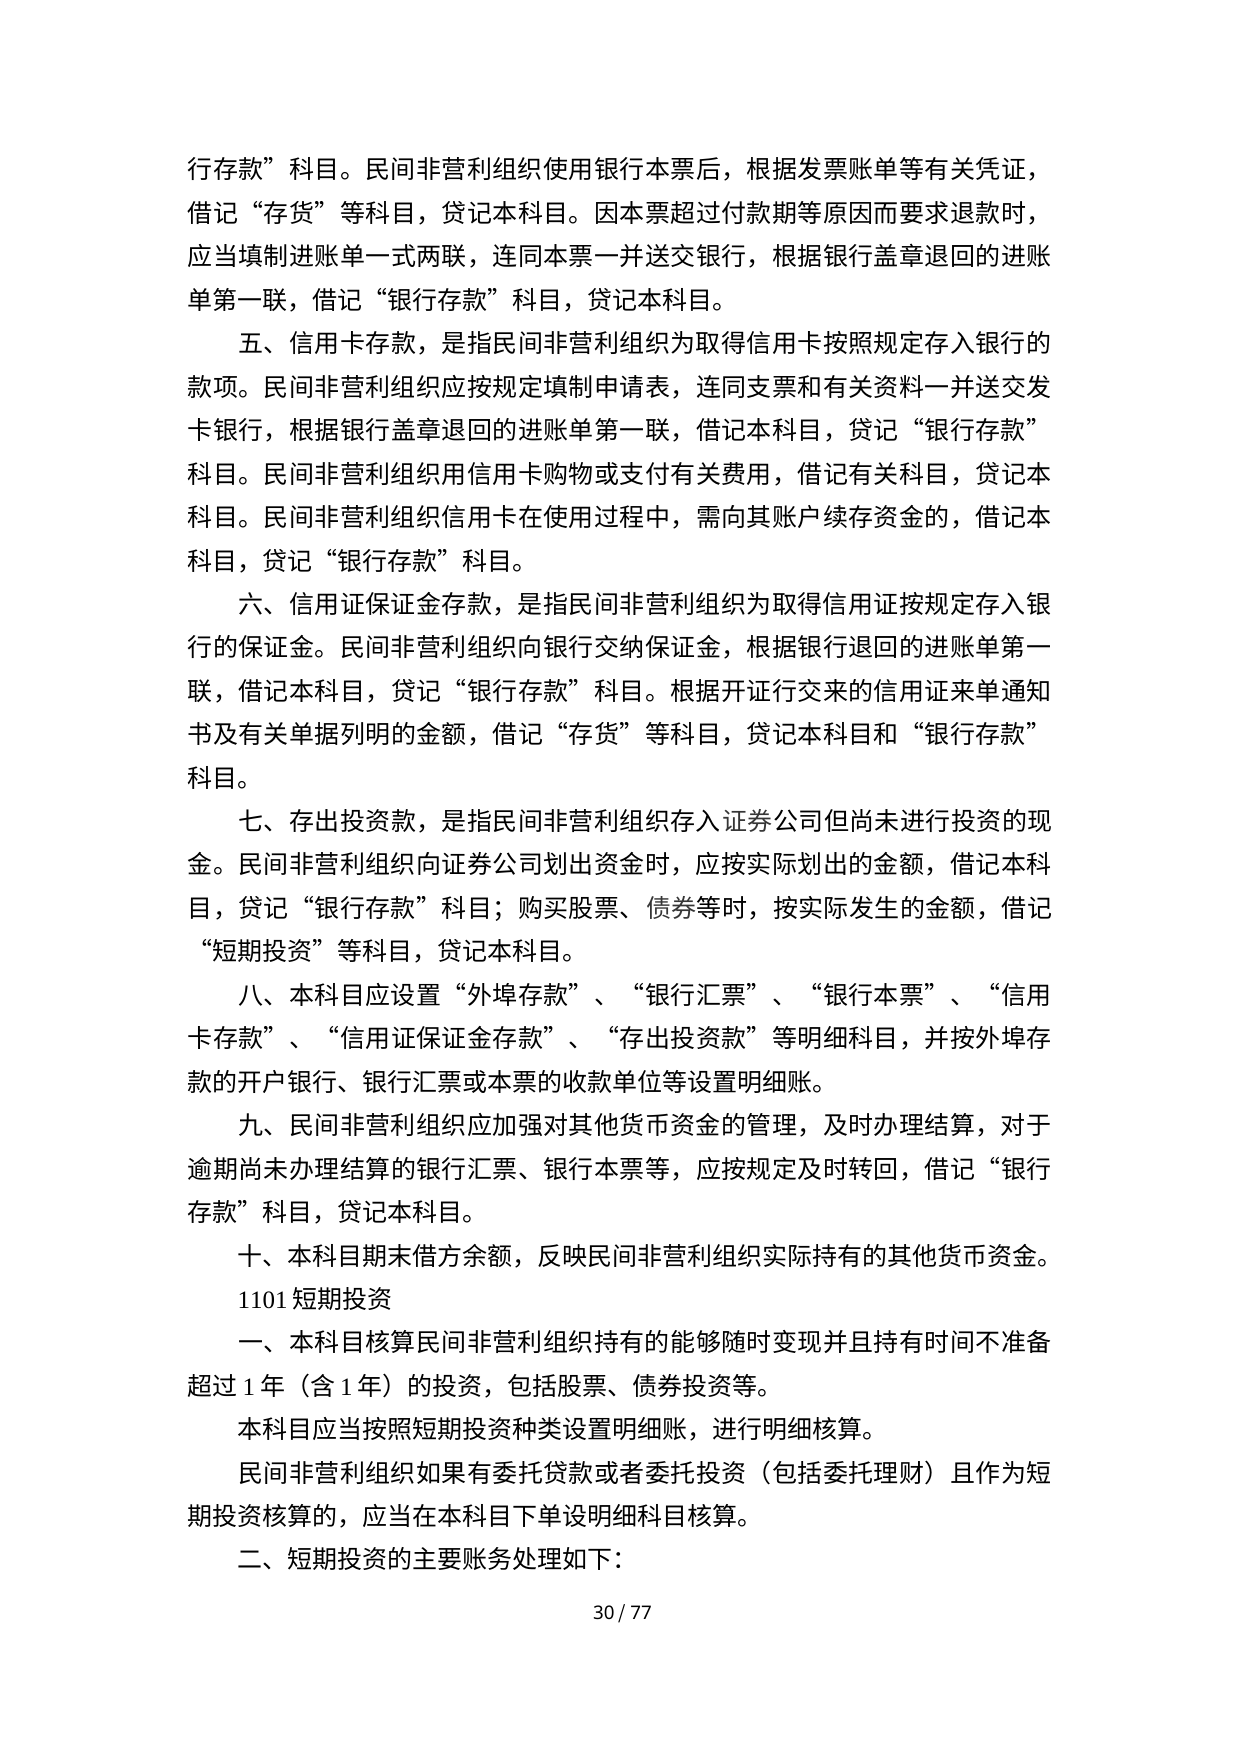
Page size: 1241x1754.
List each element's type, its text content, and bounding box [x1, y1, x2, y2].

text 一、本科目核算民间非营利组织持有的能够随时变现并且持有时间不准备超过1年（含1年）的投资，包括股票、债券投资等。 [187, 1323, 1053, 1402]
text 本科目应当按照短期投资种类设置明细账，进行明细核算。 [187, 1410, 1053, 1446]
text 民间非营利组织如果有委托贷款或者委托投资（包括委托理财）且作为短期投资核算的，应当在本科目下单设明细科目核算。 [187, 1453, 1053, 1533]
text 二、短期投资的主要账务处理如下： [187, 1540, 1053, 1576]
text 七、存出投资款，是指民间非营利组织存入证券公司但尚未进行投资的现金。民间非营利组织向证券公司划出资金时，应按实际划出的金额，借记本科目，贷记“银行存款”科目；购买股票、债券等时，按实际发生的金额，借记“短期投资”等科目，贷记本科目。 [187, 802, 1053, 968]
text 五、信用卡存款，是指民间非营利组织为取得信用卡按照规定存入银行的款项。民间非营利组织应按规定填制申请表，连同支票和有关资料一并送交发卡银行，根据银行盖章退回的进账单第一联，借记本科目，贷记“银行存款”科目。民间非营利组织用信用卡购物或支付有关费用，借记有关科目，贷记本科目。民间非营利组织信用卡在使用过程中，需向其账户续存资金的，借记本科目，贷记“银行存款”科目。 [187, 324, 1053, 577]
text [187, 150, 1053, 317]
text 九、民间非营利组织应加强对其他货币资金的管理，及时办理结算，对于逾期尚未办理结算的银行汇票、银行本票等，应按规定及时转回，借记“银行存款”科目，贷记本科目。 [187, 1106, 1053, 1229]
text 六、信用证保证金存款，是指民间非营利组织为取得信用证按规定存入银行的保证金。民间非营利组织向银行交纳保证金，根据银行退回的进账单第一联，借记本科目，贷记“银行存款”科目。根据开证行交来的信用证来单通知书及有关单据列明的金额，借记“存货”等科目，贷记本科目和“银行存款”科目。 [187, 584, 1053, 794]
text 八、本科目应设置“外埠存款”、“银行汇票”、“银行本票”、“信用卡存款”、“信用证保证金存款”、“存出投资款”等明细科目，并按外埠存款的开户银行、银行汇票或本票的收款单位等设置明细账。 [187, 975, 1053, 1098]
text 1101短期投资 [187, 1279, 1053, 1316]
text 十、本科目期末借方余额，反映民间非营利组织实际持有的其他货币资金。 [187, 1236, 1053, 1272]
